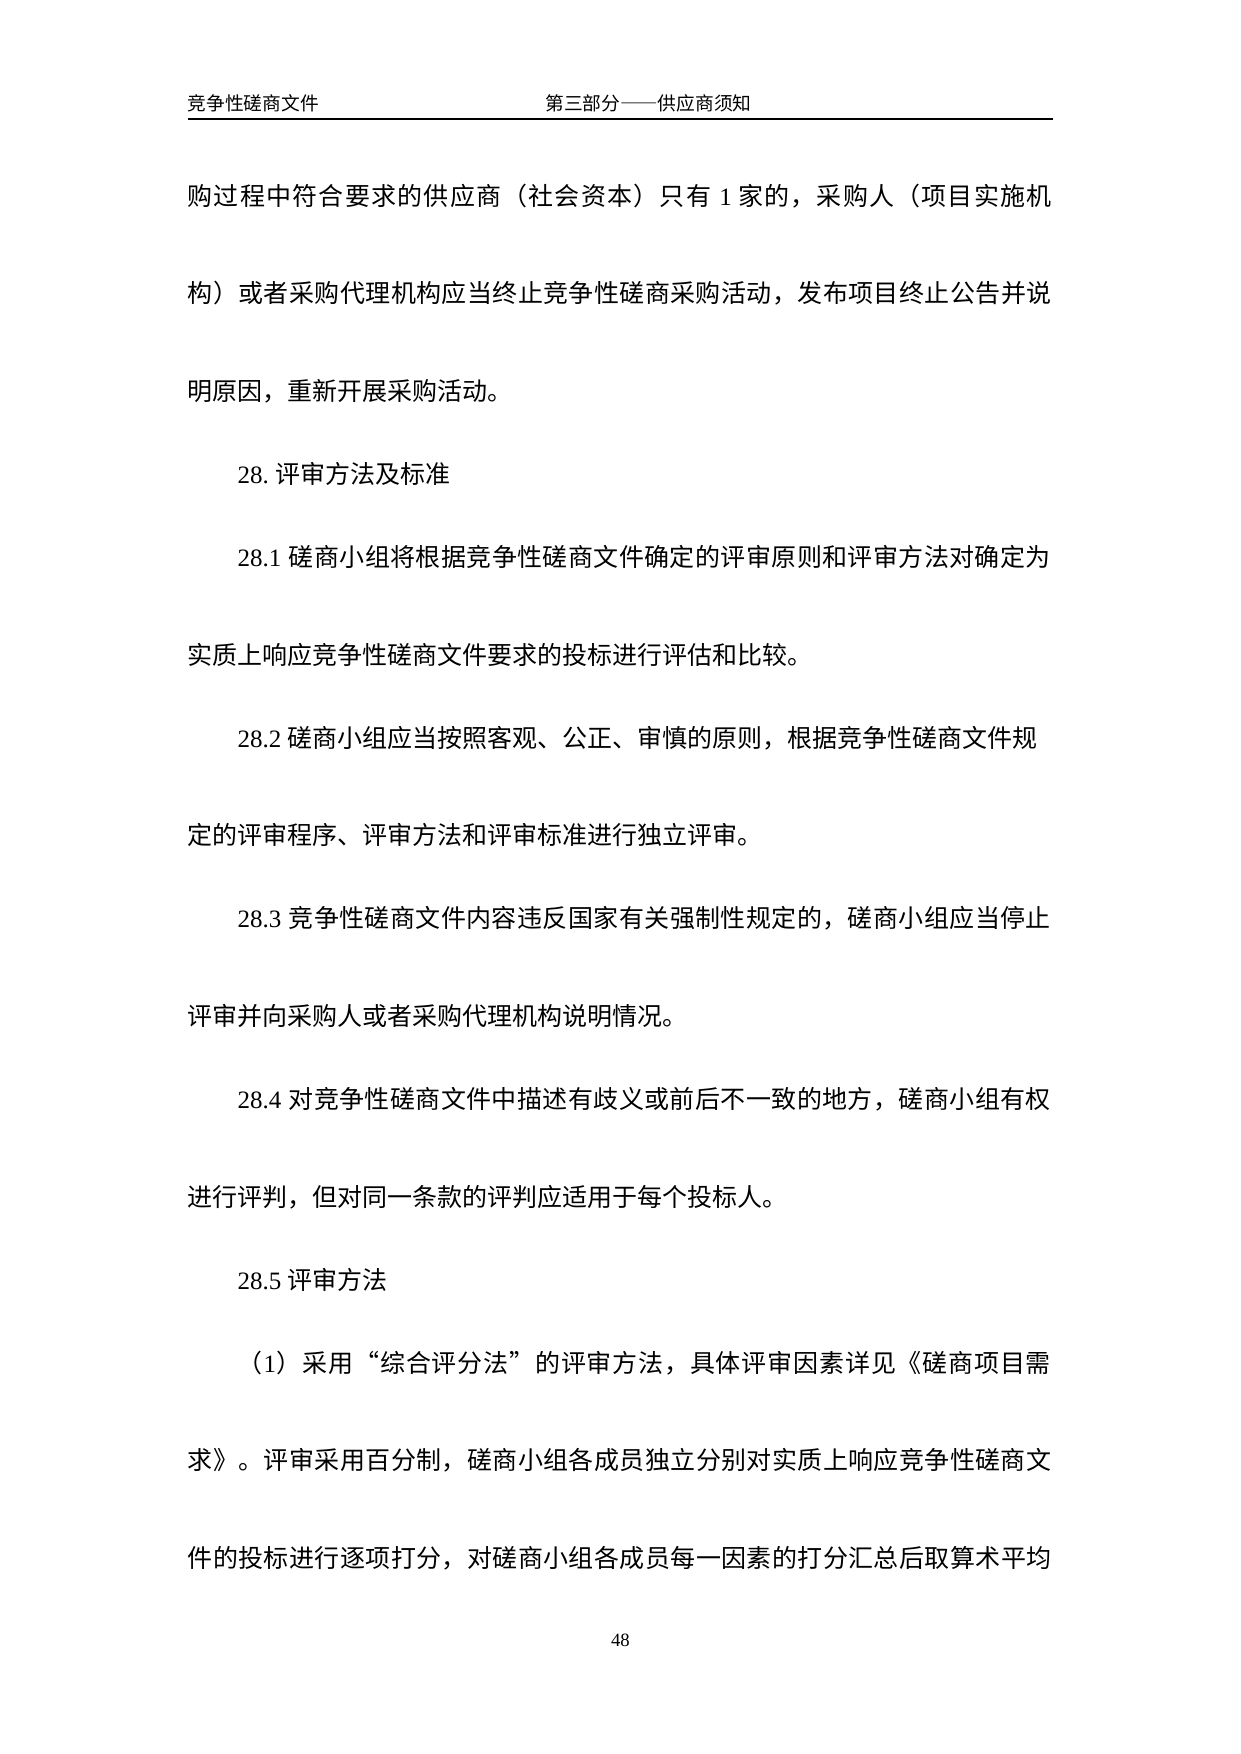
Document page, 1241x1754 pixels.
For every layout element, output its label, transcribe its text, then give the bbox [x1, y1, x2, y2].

text 28.2 磋商小组应当按照客观、公正、审慎的原则，根据竞争性磋商文件规定的评审程序、评审方法和评审标准进行独立评审。 [187, 704, 1053, 866]
text 28. 评审方法及标准 [187, 440, 1053, 505]
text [187, 162, 1053, 422]
text 28.4 对竞争性磋商文件中描述有歧义或前后不一致的地方，磋商小组有权进行评判，但对同一条款的评判应适用于每个投标人。 [187, 1065, 1053, 1228]
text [187, 1329, 1053, 1589]
text 28.3 竞争性磋商文件内容违反国家有关强制性规定的，磋商小组应当停止评审并向采购人或者采购代理机构说明情况。 [187, 884, 1053, 1047]
text 28.5 评审方法 [187, 1246, 1053, 1311]
text 28.1 磋商小组将根据竞争性磋商文件确定的评审原则和评审方法对确定为实质上响应竞争性磋商文件要求的投标进行评估和比较。 [187, 523, 1053, 686]
